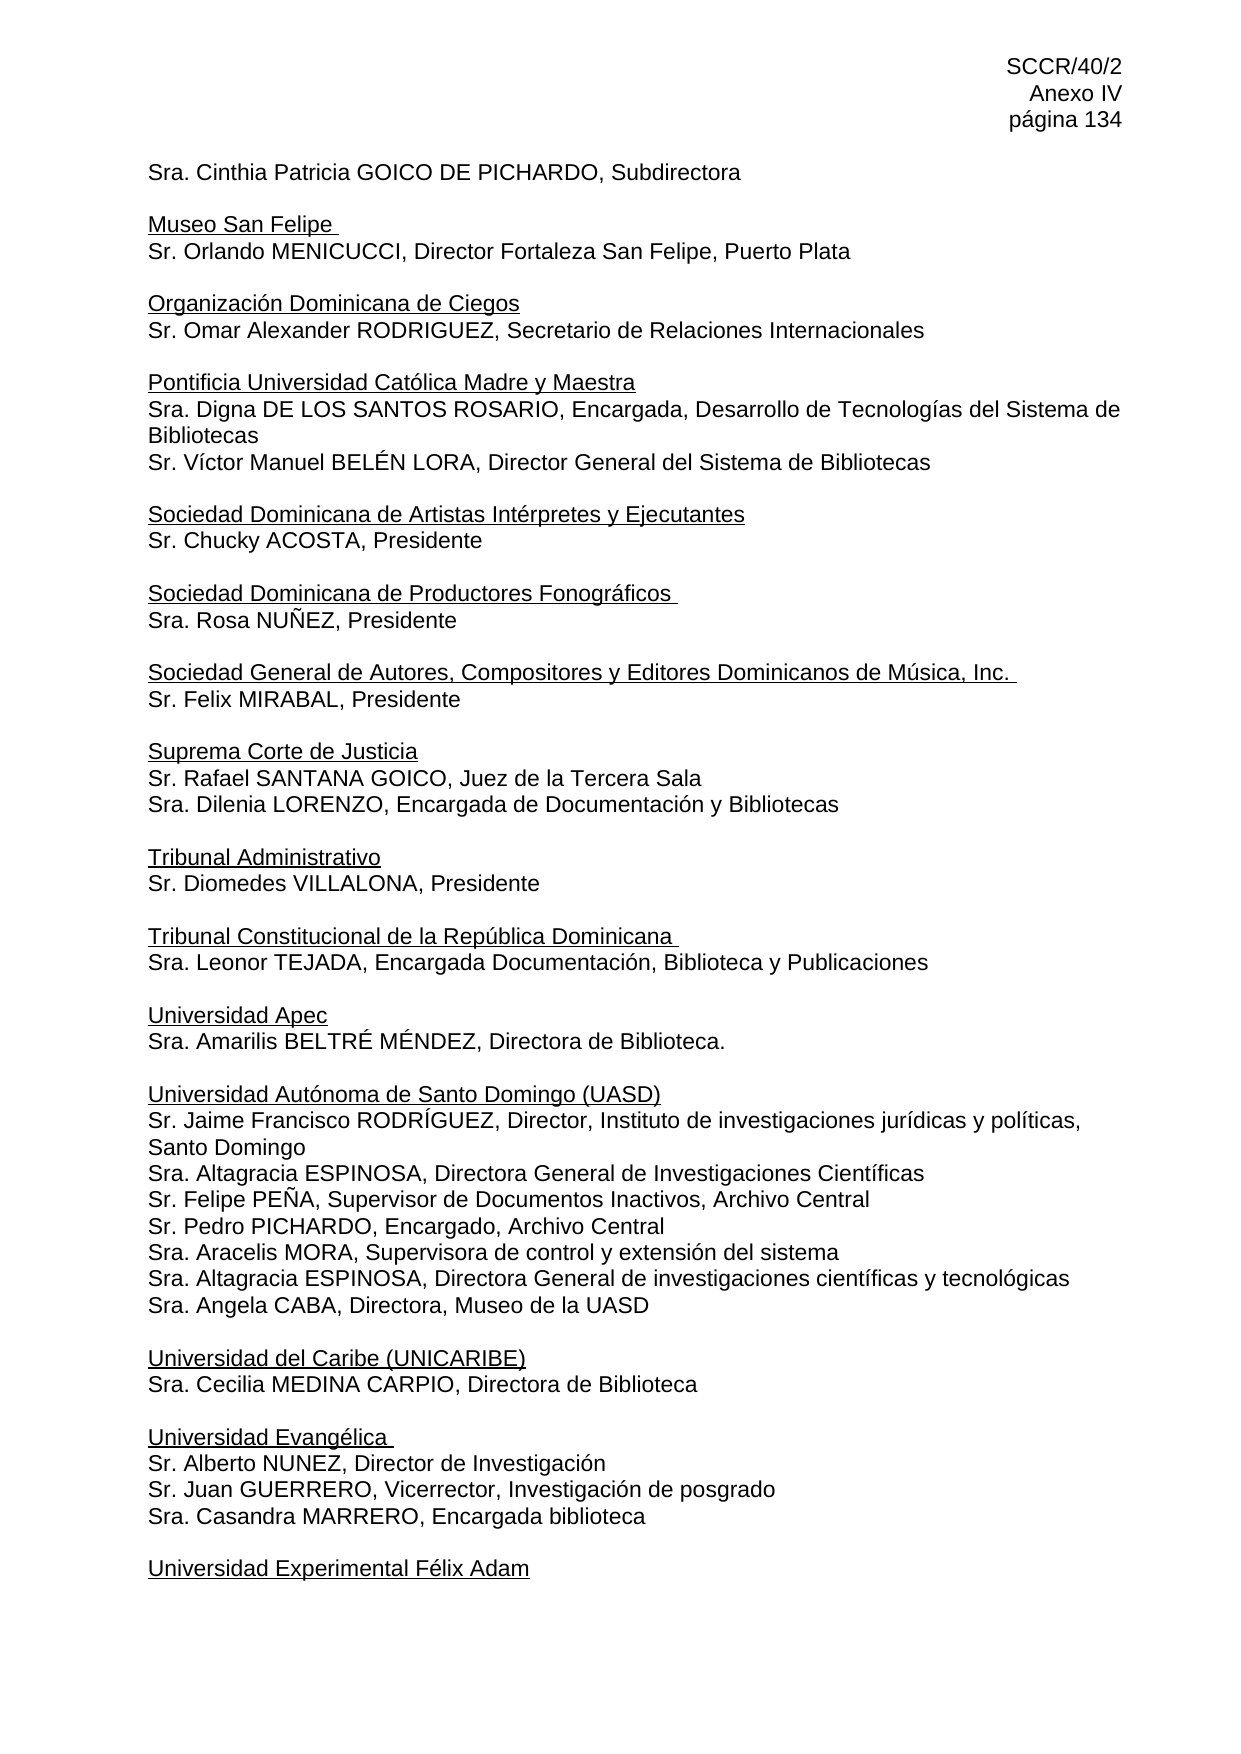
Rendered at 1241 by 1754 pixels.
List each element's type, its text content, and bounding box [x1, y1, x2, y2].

text Sr. Juan GUERRERO, Vicerrector, Investigación de posgrado [148, 1476, 1122, 1503]
text Universidad Evangélica [148, 1423, 1122, 1450]
text Sr. Orlando MENICUCCI, Director Fortaleza San Felipe, Puerto Plata [148, 238, 1122, 264]
text Sr. Víctor Manuel BELÉN LORA, Director General del Sistema de Bibliotecas [148, 448, 1122, 475]
text Sra. Cecilia MEDINA CARPIO, Directora de Biblioteca [148, 1371, 1122, 1397]
text Sr. Alberto NUNEZ, Director de Investigación [148, 1450, 1122, 1476]
text Pontificia Universidad Católica Madre y Maestra [148, 369, 1122, 396]
text Universidad del Caribe (UNICARIBE) [148, 1344, 1122, 1371]
text Tribunal Administrativo [148, 844, 1122, 870]
text Sociedad General de Autores, Compositores y Editores Dominicanos de Música, Inc. [148, 659, 1122, 686]
text Sra. Angela CABA, Directora, Museo de la UASD [148, 1292, 1122, 1318]
text Sra. Digna DE LOS SANTOS ROSARIO, Encargada, Desarrollo de Tecnologías del Sistema de Bibliotecas [148, 396, 1122, 448]
text Sr. Rafael SANTANA GOICO, Juez de la Tercera Sala [148, 765, 1122, 791]
text Sr. Felipe PEÑA, Supervisor de Documentos Inactivos, Archivo Central [148, 1186, 1122, 1213]
text Sr. Diomedes VILLALONA, Presidente [148, 870, 1122, 896]
text Sr. Chucky ACOSTA, Presidente [148, 527, 1122, 554]
text Sra. Leonor TEJADA, Encargada Documentación, Biblioteca y Publicaciones [148, 949, 1122, 976]
text Sra. Casandra MARRERO, Encargada biblioteca [148, 1503, 1122, 1529]
text Sr. Jaime Francisco RODRÍGUEZ, Director, Instituto de investigaciones jurídicas y políticas, Santo Domingo [148, 1107, 1122, 1160]
text Suprema Corte de Justicia [148, 738, 1122, 765]
text Sra. Altagracia ESPINOSA, Directora General de investigaciones científicas y tecnológicas [148, 1265, 1122, 1292]
text Sra. Rosa NUÑEZ, Presidente [148, 607, 1122, 633]
text Sr. Pedro PICHARDO, Encargado, Archivo Central [148, 1213, 1122, 1239]
text Sra. Amarilis BELTRÉ MÉNDEZ, Directora de Biblioteca. [148, 1028, 1122, 1054]
text Sra. Aracelis MORA, Supervisora de control y extensión del sistema [148, 1239, 1122, 1265]
text Sra. Dilenia LORENZO, Encargada de Documentación y Bibliotecas [148, 791, 1122, 817]
text Sra. Cinthia Patricia GOICO DE PICHARDO, Subdirectora [148, 158, 1122, 185]
text Museo San Felipe [148, 211, 1122, 238]
text Organización Dominicana de Ciegos [148, 290, 1122, 317]
text Tribunal Constitucional de la República Dominicana [148, 923, 1122, 949]
text Sr. Felix MIRABAL, Presidente [148, 686, 1122, 712]
text Universidad Apec [148, 1002, 1122, 1028]
text Sra. Altagracia ESPINOSA, Directora General de Investigaciones Científicas [148, 1160, 1122, 1186]
text Sociedad Dominicana de Artistas Intérpretes y Ejecutantes [148, 501, 1122, 527]
text Universidad Autónoma de Santo Domingo (UASD) [148, 1081, 1122, 1107]
text Sociedad Dominicana de Productores Fonográficos [148, 580, 1122, 607]
text Sr. Omar Alexander RODRIGUEZ, Secretario de Relaciones Internacionales [148, 317, 1122, 343]
text Universidad Experimental Félix Adam [148, 1555, 1122, 1582]
